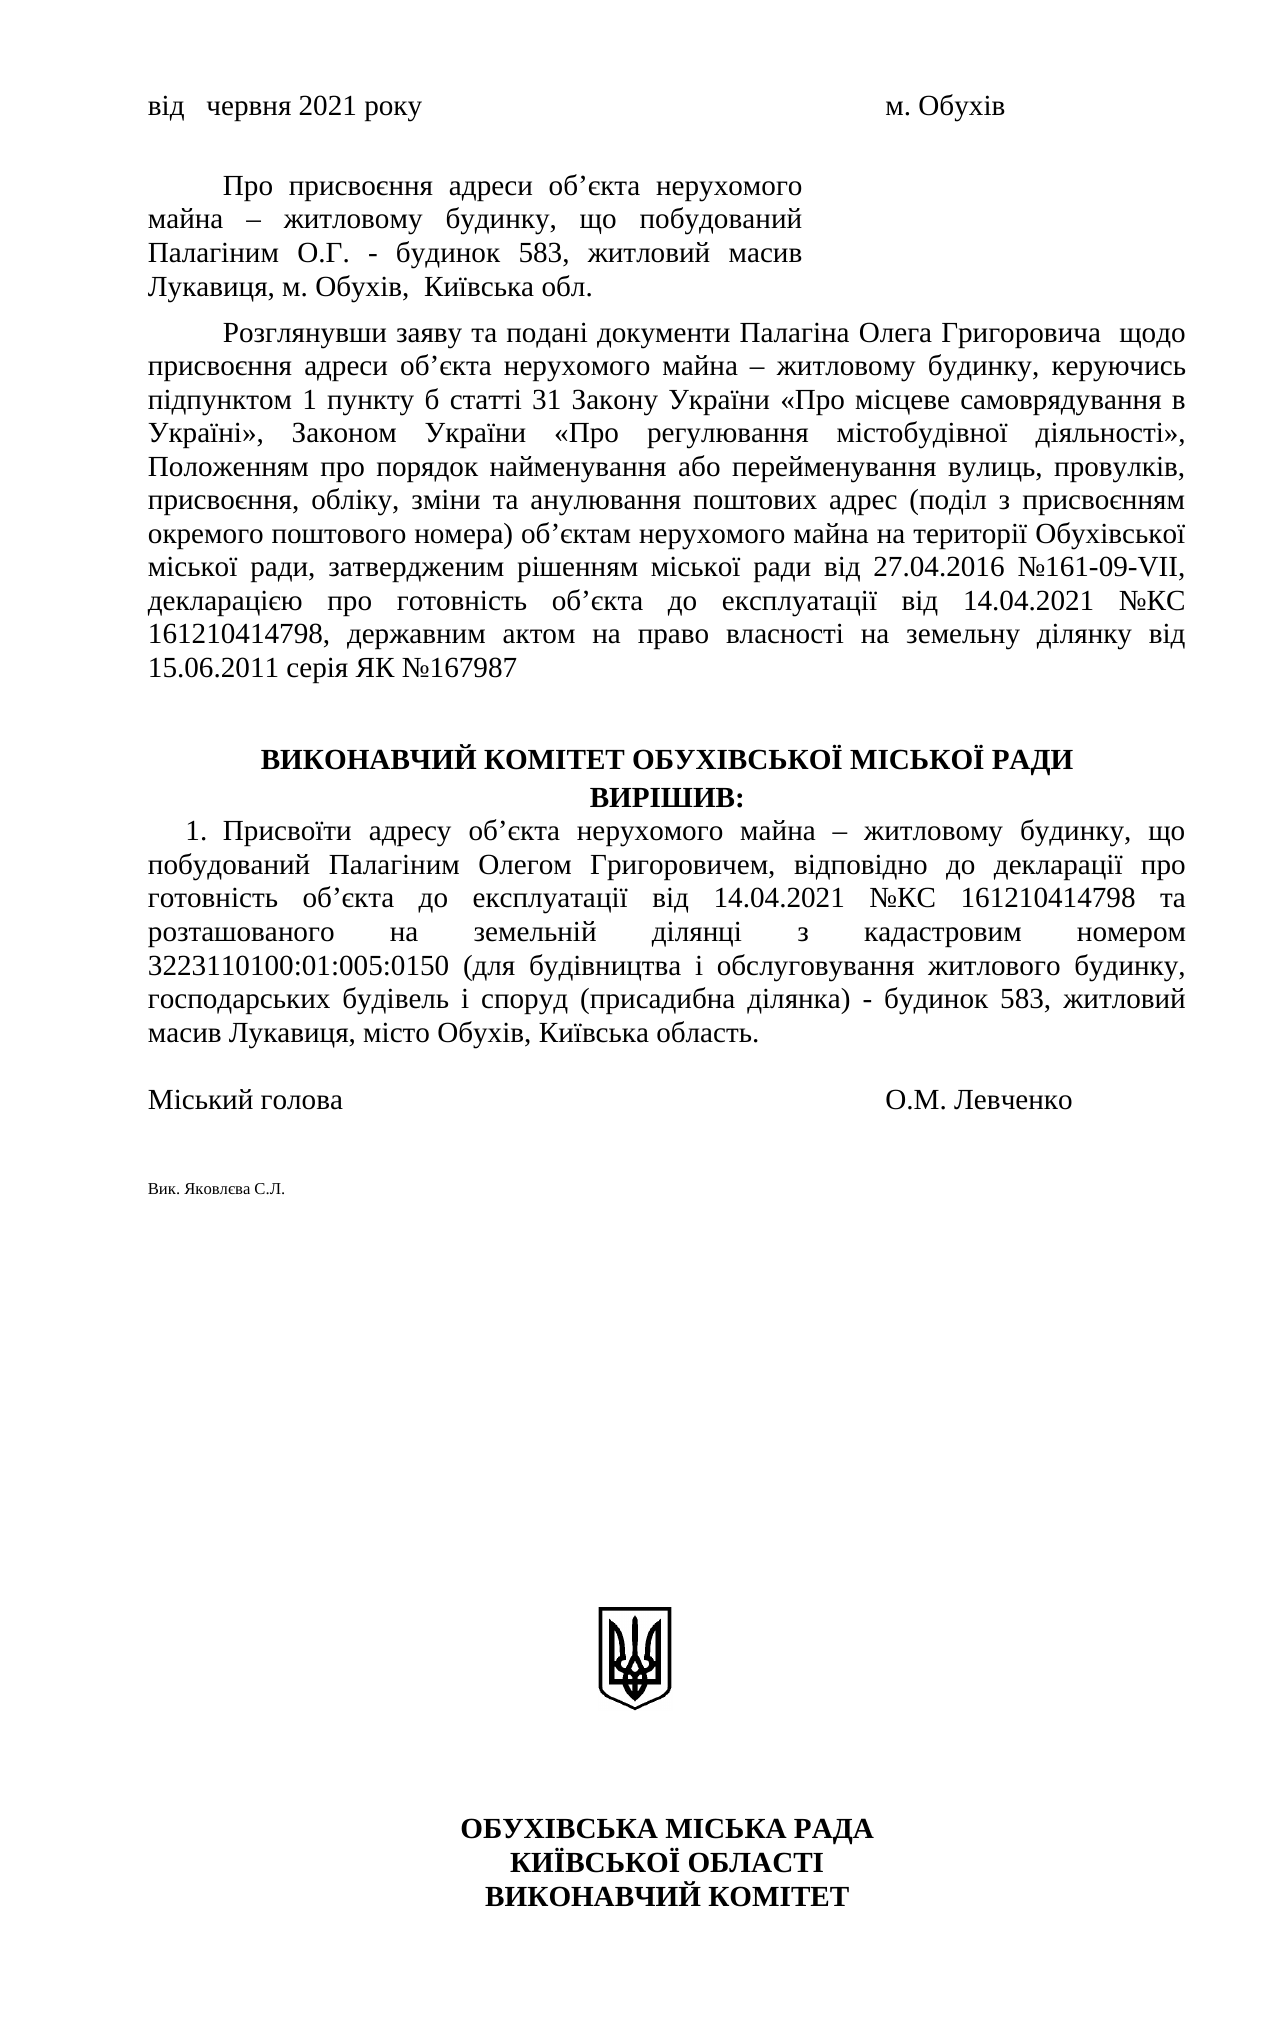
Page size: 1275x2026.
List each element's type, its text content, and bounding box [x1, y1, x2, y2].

text Вик. Яковлєва С.Л. [148, 1179, 1186, 1198]
text Про присвоєння адреси об’єкта нерухомого майна – житловому будинку, що побудований Палагіним О.Г. - будинок 583, житловий масив Лукавиця, м. Обухів, Київська обл. [148, 168, 803, 302]
text ОБУХІВСЬКА МІСЬКА РАДА [148, 1812, 1186, 1845]
picture [597, 1605, 673, 1711]
subtitle ВИКОНАВЧИЙ КОМІТЕТ ОБУХІВСЬКОЇ МІСЬКОЇ РАДИ [148, 742, 1186, 776]
text Міський голова О.М. Левченко [148, 1082, 1186, 1115]
subtitle ВИРІШИВ: [148, 780, 1186, 813]
text Розглянувши заяву та подані документи Палагіна Олега Григоровича щодо присвоєння адреси об’єкта нерухомого майна – житловому будинку, керуючись підпунктом 1 пункту б статті 31 Закону України «Про місцеве самоврядування в Україні», Законом України «Про регулювання містобудівної діяльності», Положенням про порядок найменування або перейменування вулиць, провулків, присвоєння, обліку, зміни та анулювання поштових адрес (поділ з присвоєнням окремого поштового номера) об’єктам нерухомого майна на території Обухівської міської ради, затвердженим рішенням міської ради від 27.04.2016 №161-09-VІІ, декларацією про готовність об’єкта до експлуатації від 14.04.2021 №КС 161210414798, державним актом на право власності на земельну ділянку від 15.06.2011 серія ЯК №167987 [148, 315, 1186, 684]
list Присвоїти адресу об’єкта нерухомого майна – житловому будинку, що побудований Палагіним Олегом Григоровичем, відповідно до декларації про готовність об’єкта до експлуатації від 14.04.2021 №КС 161210414798 та розташованого на земельній ділянці з кадастровим номером 3223110100:01:005:0150 (для будівництва і обслуговування житлового будинку, господарських будівель і споруд (присадибна ділянка) - будинок 583, житловий масив Лукавиця, місто Обухів, Київська область. [148, 813, 1186, 1048]
text ВИКОНАВЧИЙ КОМІТЕТ [148, 1879, 1186, 1912]
subtitle КИЇВСЬКОЇ ОБЛАСТІ [148, 1845, 1186, 1879]
text від червня 2021 року м. Обухів [148, 88, 1186, 122]
